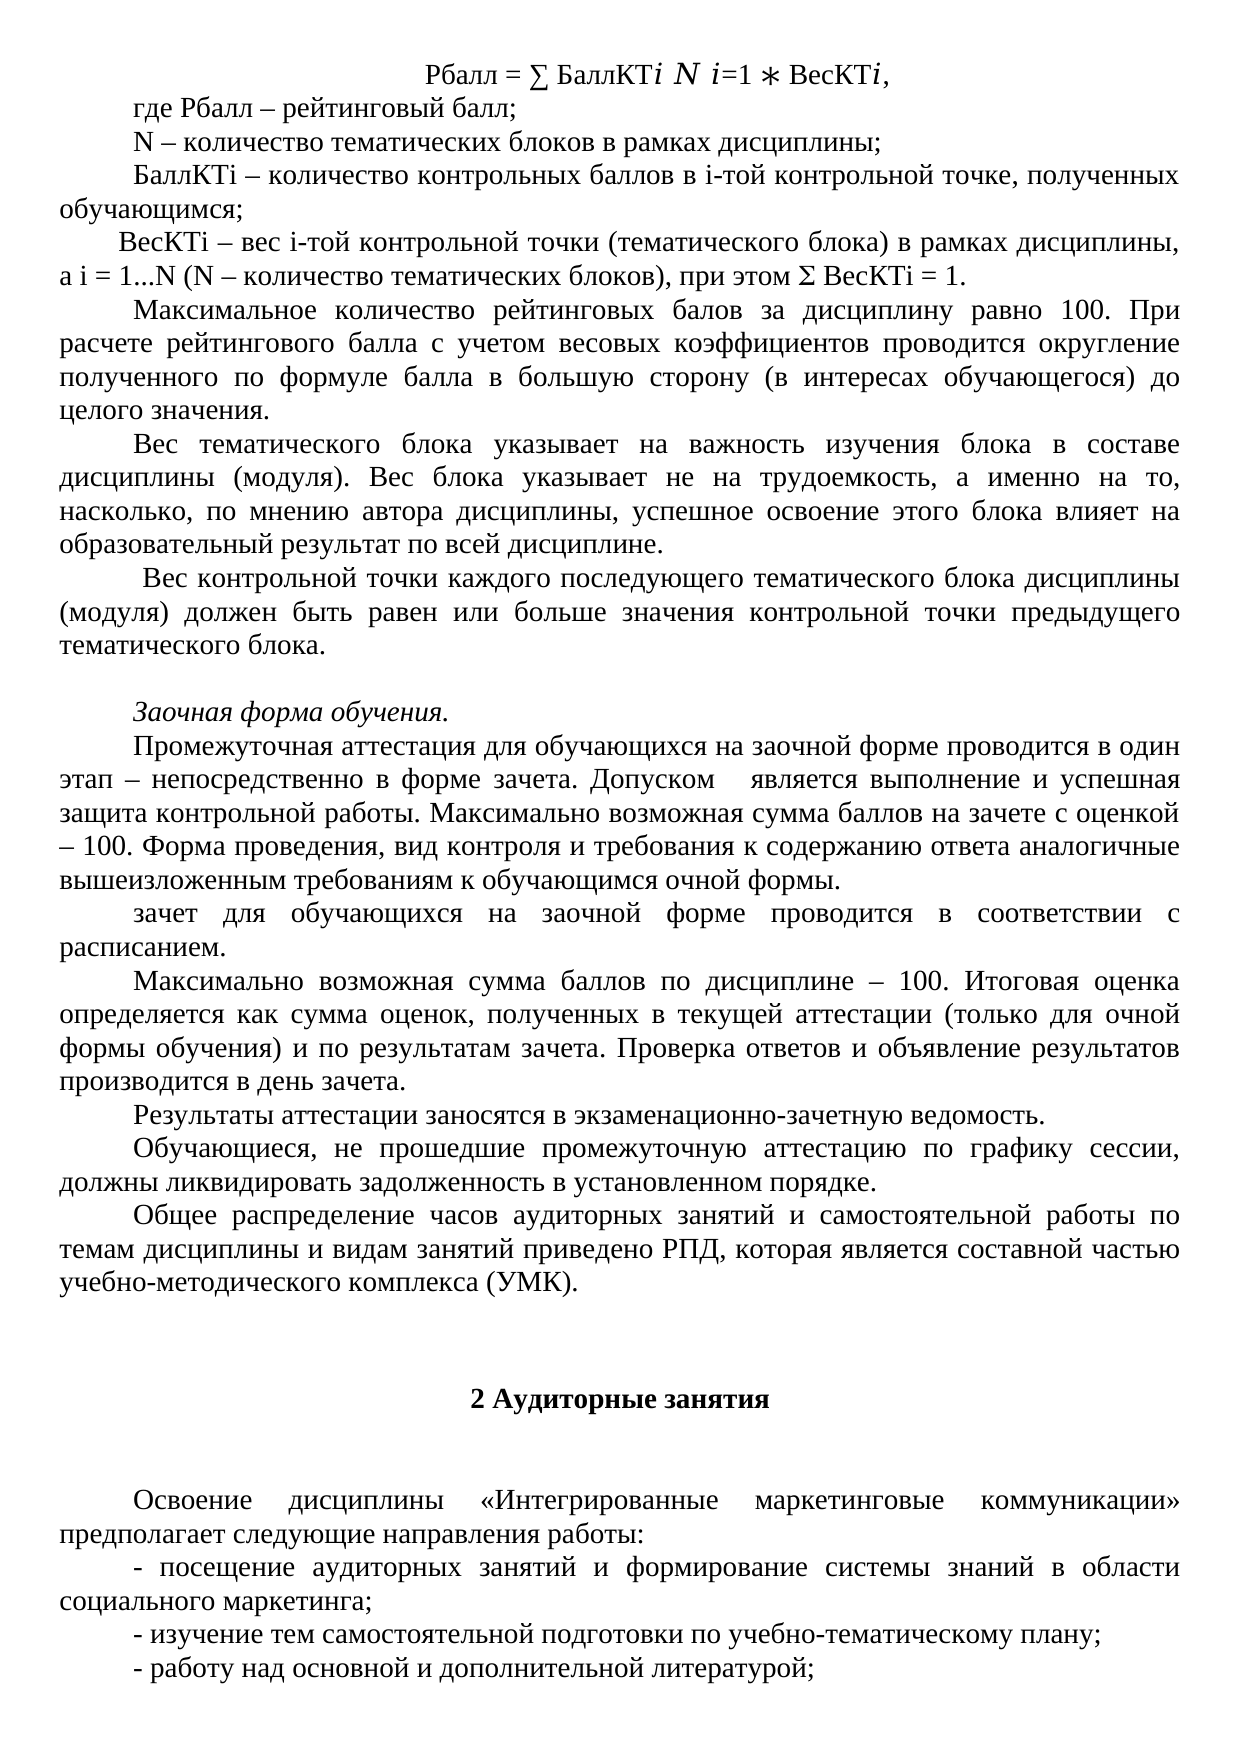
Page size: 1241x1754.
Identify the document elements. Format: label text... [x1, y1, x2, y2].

text Вес тематического блока указывает на важность изучения блока в составе дисциплины (модуля). Вес блока указывает не на трудоемкость, а именно на то, насколько, по мнению автора дисциплины, успешное освоение этого блока влияет на образовательный результат по всей дисциплине. [59, 426, 1181, 560]
text Промежуточная аттестация для обучающихся на заочной форме проводится в один этап – непосредственно в форме зачета. Допуском является выполнение и успешная защита контрольной работы. Максимально возможная сумма баллов на зачете с оценкой – 100. Форма проведения, вид контроля и требования к содержанию ответа аналогичные вышеизложенным требованиям к обучающимся очной формы. [59, 728, 1181, 896]
text - изучение тем самостоятельной подготовки по учебно-тематическому плану; [59, 1616, 1181, 1650]
text N – количество тематических блоков в рамках дисциплины; [59, 124, 1181, 157]
text БаллКТi – количество контрольных баллов в i-той контрольной точке, полученных обучающимся; [59, 157, 1181, 224]
text Заочная форма обучения. [59, 694, 1181, 728]
text где Рбалл – рейтинговый балл; [59, 90, 1181, 124]
text Обучающиеся, не прошедшие промежуточную аттестацию по графику сессии, должны ликвидировать задолженность в установленном порядке. [59, 1130, 1181, 1197]
text - работу над основной и дополнительной литературой; [59, 1650, 1181, 1683]
text зачет для обучающихся на заочной форме проводится в соответствии с расписанием. [59, 896, 1181, 963]
text Результаты аттестации заносятся в экзаменационно-зачетную ведомость. [59, 1097, 1181, 1130]
text ВесКТi – вес i-той контрольной точки (тематического блока) в рамках дисциплины, а i = 1...N (N – количество тематических блоков), при этом ВесКТi = 1. [59, 224, 1181, 292]
text - посещение аудиторных занятий и формирование системы знаний в области социального маркетинга; [59, 1549, 1181, 1616]
text Освоение дисциплины «Интегрированные маркетинговые коммуникации» предполагает следующие направления работы: [59, 1482, 1181, 1549]
subtitle 2 Аудиторные занятия [59, 1382, 1181, 1415]
text Максимально возможная сумма баллов по дисциплине – 100. Итоговая оценка определяется как сумма оценок, полученных в текущей аттестации (только для очной формы обучения) и по результатам зачета. Проверка ответов и объявление результатов производится в день зачета. [59, 963, 1181, 1097]
text Максимальное количество рейтинговых балов за дисциплину равно 100. При расчете рейтингового балла с учетом весовых коэффициентов проводится округление полученного по формуле балла в большую сторону (в интересах обучающегося) до целого значения. [59, 292, 1181, 426]
text Вес контрольной точки каждого последующего тематического блока дисциплины (модуля) должен быть равен или больше значения контрольной точки предыдущего тематического блока. [59, 560, 1181, 661]
text Рбалл = ∑ БаллКТ𝑖 𝑁 𝑖=1 ∗ ВесКТ𝑖, [59, 55, 1181, 90]
text Общее распределение часов аудиторных занятий и самостоятельной работы по темам дисциплины и видам занятий приведено РПД, которая является составной частью учебно-методического комплекса (УМК). [59, 1197, 1181, 1298]
